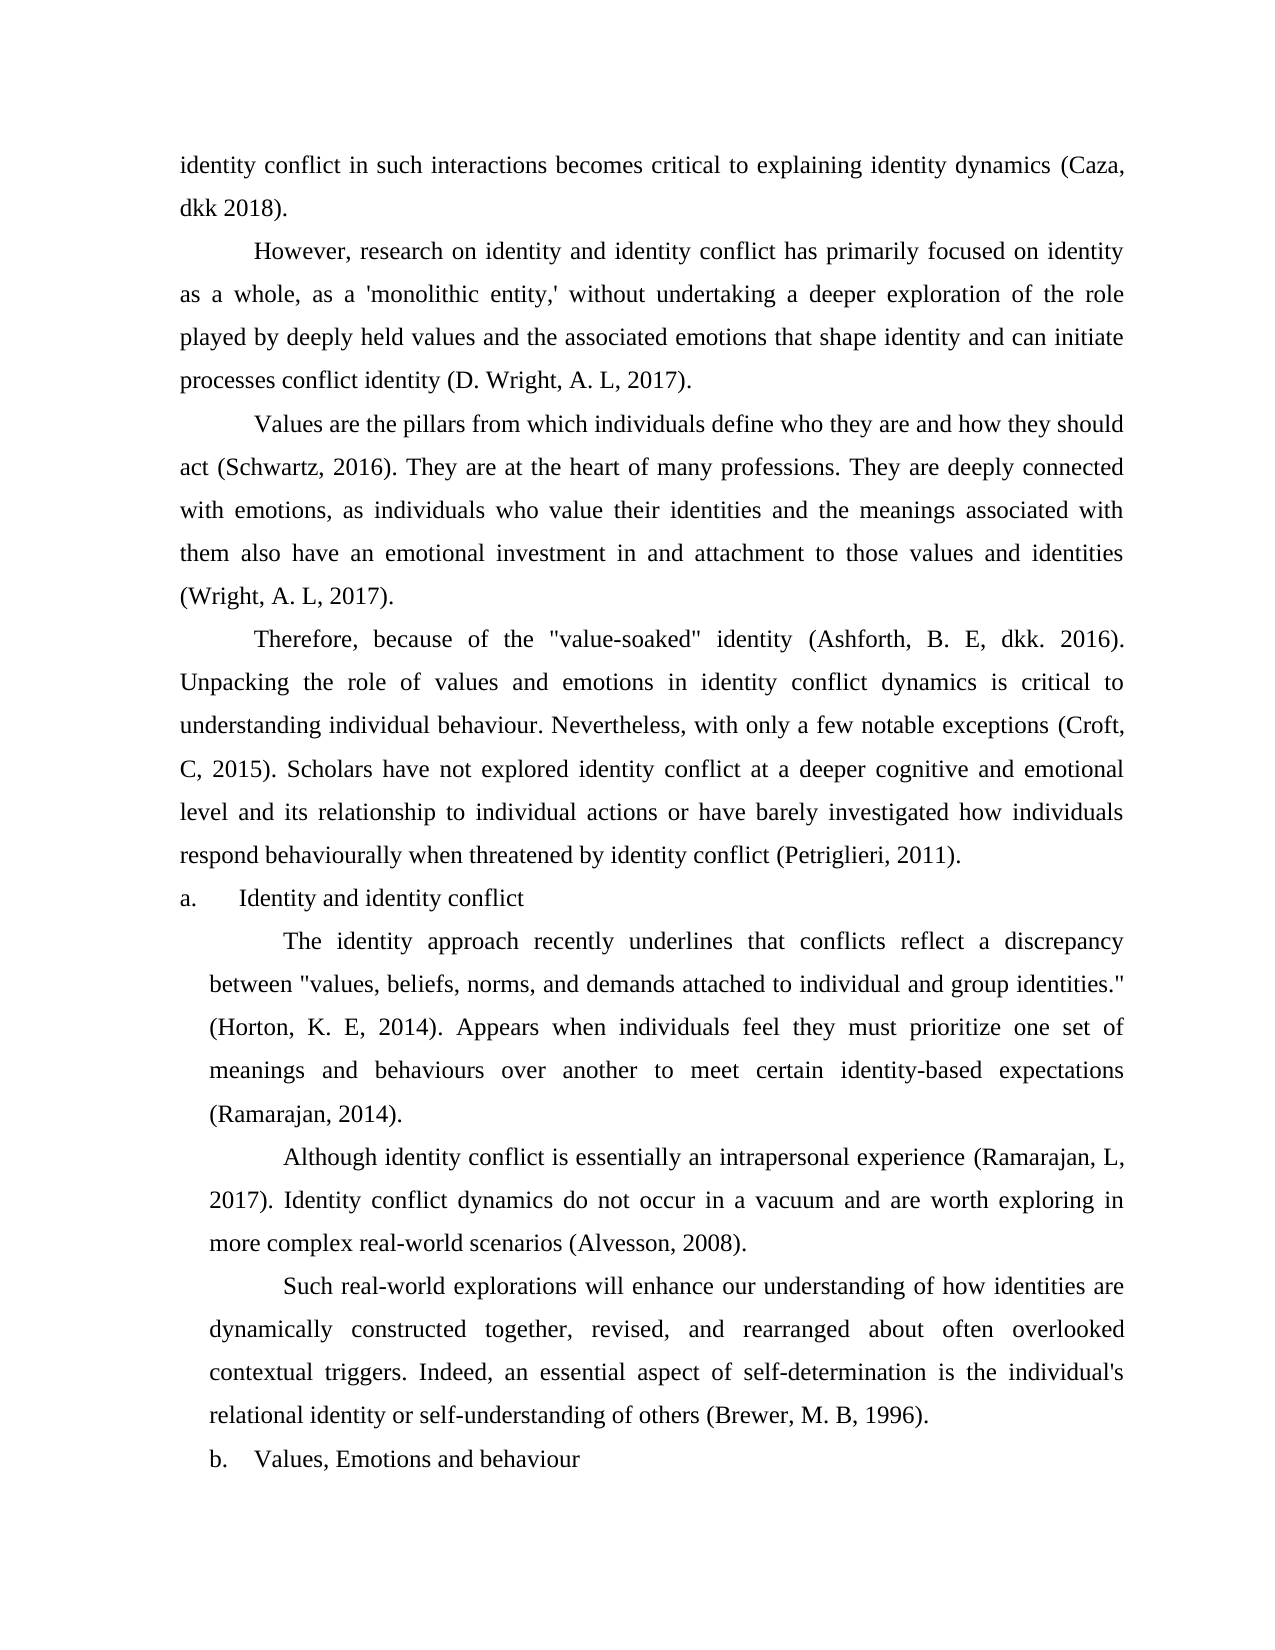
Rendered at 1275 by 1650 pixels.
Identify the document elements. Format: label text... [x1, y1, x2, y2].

list The identity approach recently underlines that conflicts reflect a discrepancy between "values, beliefs, norms, and demands attached to individual and group identities." (Horton, K. E, 2014). Appears when individuals feel they must prioritize one set of meanings and behaviours over another to meet certain identity-based expectations (Ramarajan, 2014). [209, 926, 1125, 1127]
list However, research on identity and identity conflict has primarily focused on identity as a whole, as a 'monolithic entity,' without undertaking a deeper exploration of the role played by deeply held values and the associated emotions that shape identity and can initiate processes conflict identity (D. Wright, A. L, 2017). [179, 236, 1125, 394]
list Therefore, because of the "value-soaked" identity (Ashforth, B. E, dkk. 2016). Unpacking the role of values and emotions in identity conflict dynamics is critical to understanding individual behaviour. Nevertheless, with only a few notable exceptions (Croft, C, 2015). Scholars have not explored identity conflict at a deeper cognitive and emotional level and its relationship to individual actions or have barely investigated how individuals respond behaviourally when threatened by identity conflict (Petriglieri, 2011). [179, 624, 1125, 869]
list Although identity conflict is essentially an intrapersonal experience (Ramarajan, L, 2017). Identity conflict dynamics do not occur in a vacuum and are worth exploring in more complex real-world scenarios (Alvesson, 2008). [209, 1142, 1125, 1257]
list Identity and identity conflict [179, 883, 1125, 912]
list Such real-world explorations will enhance our understanding of how identities are dynamically constructed together, revised, and rearranged about often overlooked contextual triggers. Indeed, an essential aspect of self-determination is the individual's relational identity or self-understanding of others (Brewer, M. B, 1996). [209, 1271, 1125, 1429]
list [179, 150, 1125, 222]
list Values are the pillars from which individuals define who they are and how they should act (Schwartz, 2016). They are at the heart of many professions. They are deeply connected with emotions, as individuals who value their identities and the meanings associated with them also have an emotional investment in and attachment to those values and identities (Wright, A. L, 2017). [179, 409, 1125, 610]
list Values, Emotions and behaviour [209, 1444, 1125, 1472]
